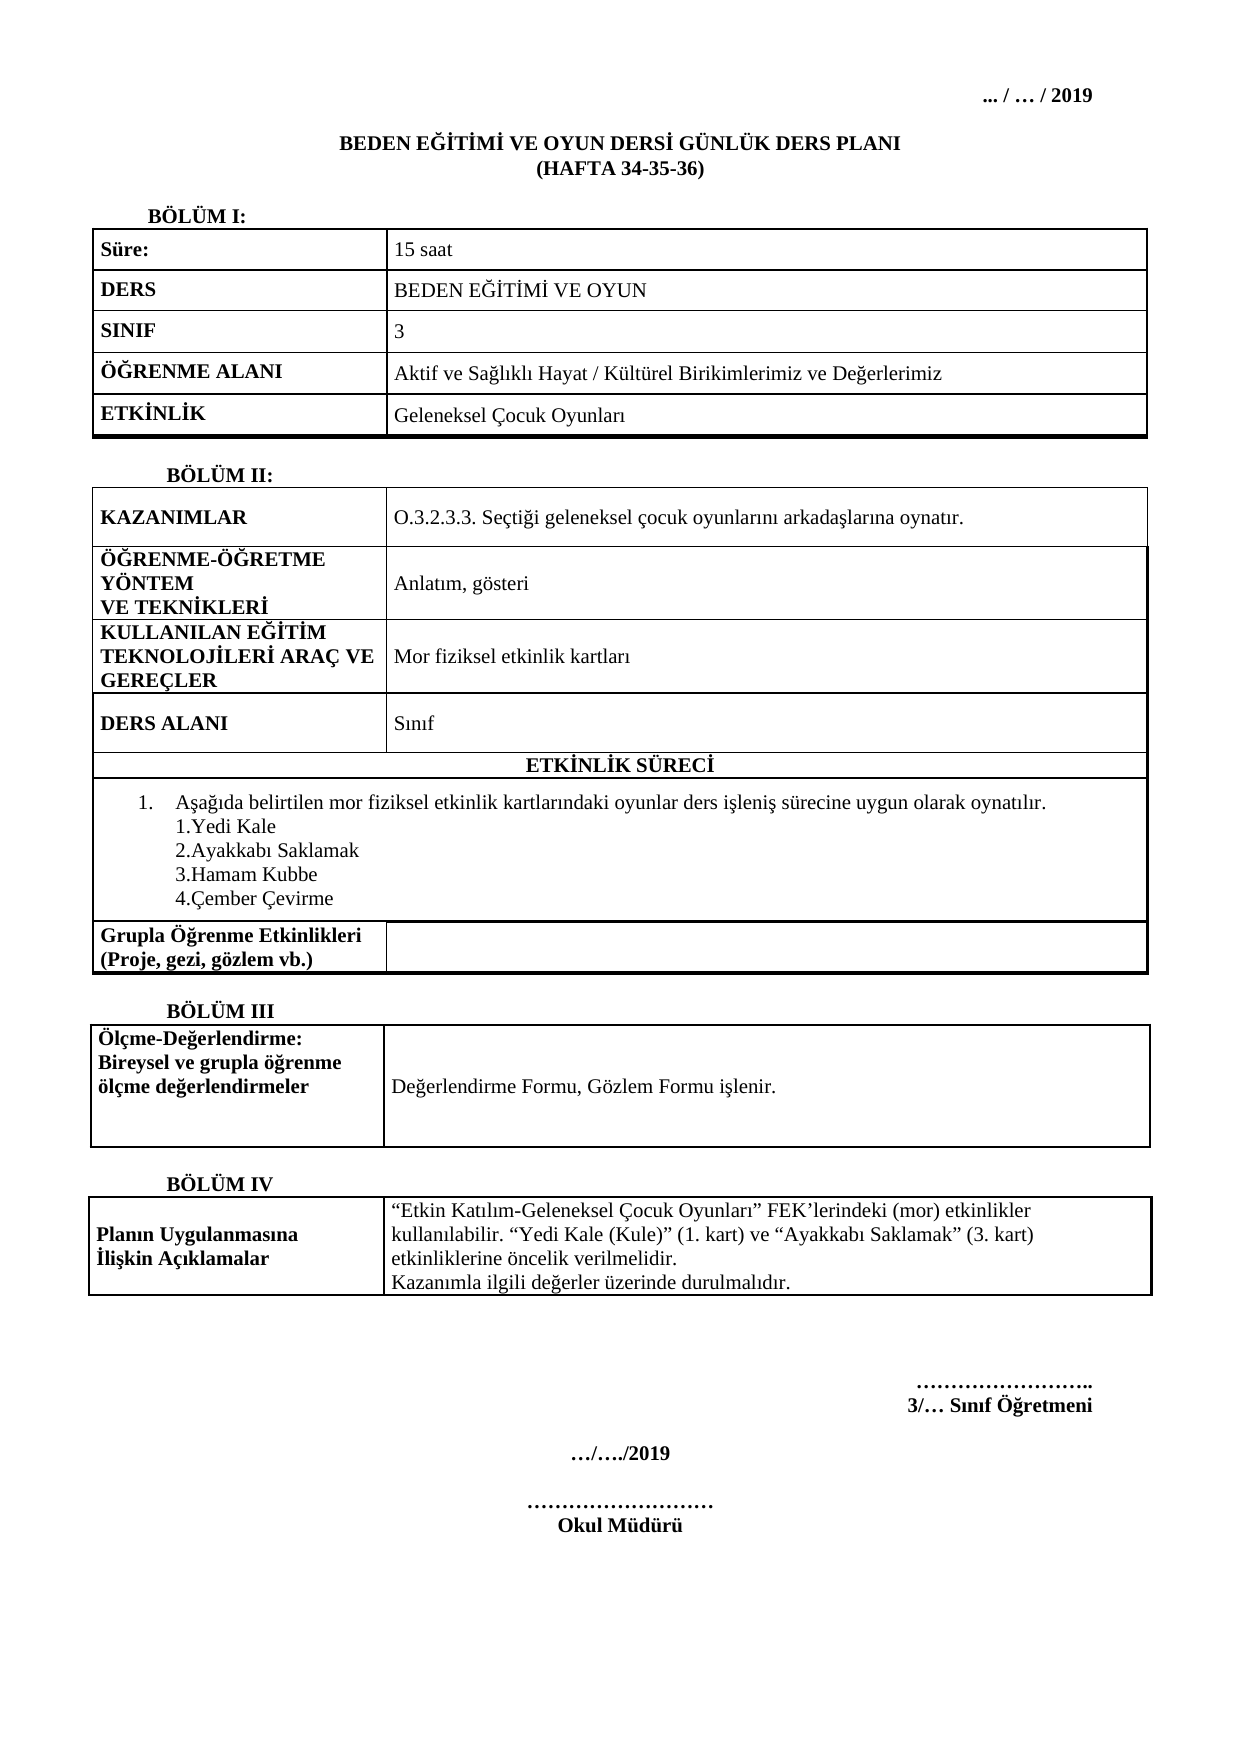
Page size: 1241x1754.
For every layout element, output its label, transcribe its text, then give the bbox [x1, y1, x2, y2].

table_cell ETKİNLİK [94, 395, 386, 434]
table_cell ÖĞRENME ALANI [94, 353, 386, 393]
subtitle BÖLÜM IV [148, 1172, 1093, 1196]
table_cell Grupla Öğrenme Etkinlikleri (Proje, gezi, gözlem vb.) [94, 922, 386, 971]
text 3/… Sınıf Öğretmeni [148, 1393, 1093, 1417]
text …………………….. [148, 1369, 1093, 1393]
text …/…./2019 [148, 1441, 1093, 1465]
text Okul Müdürü [148, 1513, 1093, 1537]
table_header Ölçme-Değerlendirme: Bireysel ve grupla öğrenme ölçme değerlendirmeler [92, 1026, 383, 1146]
table_cell DERS ALANI [94, 694, 386, 752]
table_header “Etkin Katılım-Geleneksel Çocuk Oyunları” FEK’lerindeki (mor) etkinlikler kullanılabilir. “Yedi Kale (Kule)” (1. kart) ve “Ayakkabı Saklamak” (3. kart) etkinliklerine öncelik verilmelidir. Kazanımla ilgili değerler üzerinde durulmalıdır. [385, 1198, 1150, 1294]
table_header KAZANIMLAR [93, 488, 386, 546]
table_cell Sınıf [387, 694, 1146, 752]
text BEDEN EĞİTİMİ VE OYUN DERSİ GÜNLÜK DERS PLANI [148, 131, 1093, 155]
table_cell ETKİNLİK SÜRECİ [94, 753, 1146, 777]
table_cell 3 [388, 311, 1146, 352]
table_cell Mor fiziksel etkinlik kartları [387, 620, 1146, 692]
table_header Süre: [94, 230, 386, 269]
table_cell ÖĞRENME-ÖĞRETME YÖNTEM VE TEKNİKLERİ [93, 547, 386, 619]
table_cell [387, 923, 1146, 971]
table_header Planın Uygulanmasına İlişkin Açıklamalar [90, 1198, 383, 1294]
table_cell BEDEN EĞİTİMİ VE OYUN [388, 271, 1146, 310]
table_cell SINIF [94, 311, 386, 352]
text ... / … / 2019 [148, 83, 1093, 107]
table_cell Aşağıda belirtilen mor fiziksel etkinlik kartlarındaki oyunlar ders işleniş sürecine uygun olarak oynatılır. 1.Yedi Kale 2.Ayakkabı Saklamak 3.Hamam Kubbe 4.Çember Çevirme [94, 779, 1146, 920]
subtitle BÖLÜM III [148, 999, 1093, 1023]
text BÖLÜM II: [148, 463, 1093, 487]
table_cell KULLANILAN EĞİTİM TEKNOLOJİLERİ ARAÇ VE GEREÇLER [93, 620, 386, 692]
table_header 15 saat [388, 230, 1146, 269]
table_cell Aktif ve Sağlıklı Hayat / Kültürel Birikimlerimiz ve Değerlerimiz [388, 353, 1146, 393]
table_header O.3.2.3.3. Seçtiği geleneksel çocuk oyunlarını arkadaşlarına oynatır. [387, 488, 1147, 546]
text ……………………… [148, 1489, 1093, 1513]
table_cell Geleneksel Çocuk Oyunları [388, 395, 1146, 434]
table_cell DERS [94, 271, 386, 310]
text (HAFTA 34-35-36) [148, 155, 1093, 179]
table_header Değerlendirme Formu, Gözlem Formu işlenir. [385, 1026, 1149, 1146]
text BÖLÜM I: [148, 203, 1093, 228]
table_cell Anlatım, gösteri [387, 547, 1146, 619]
